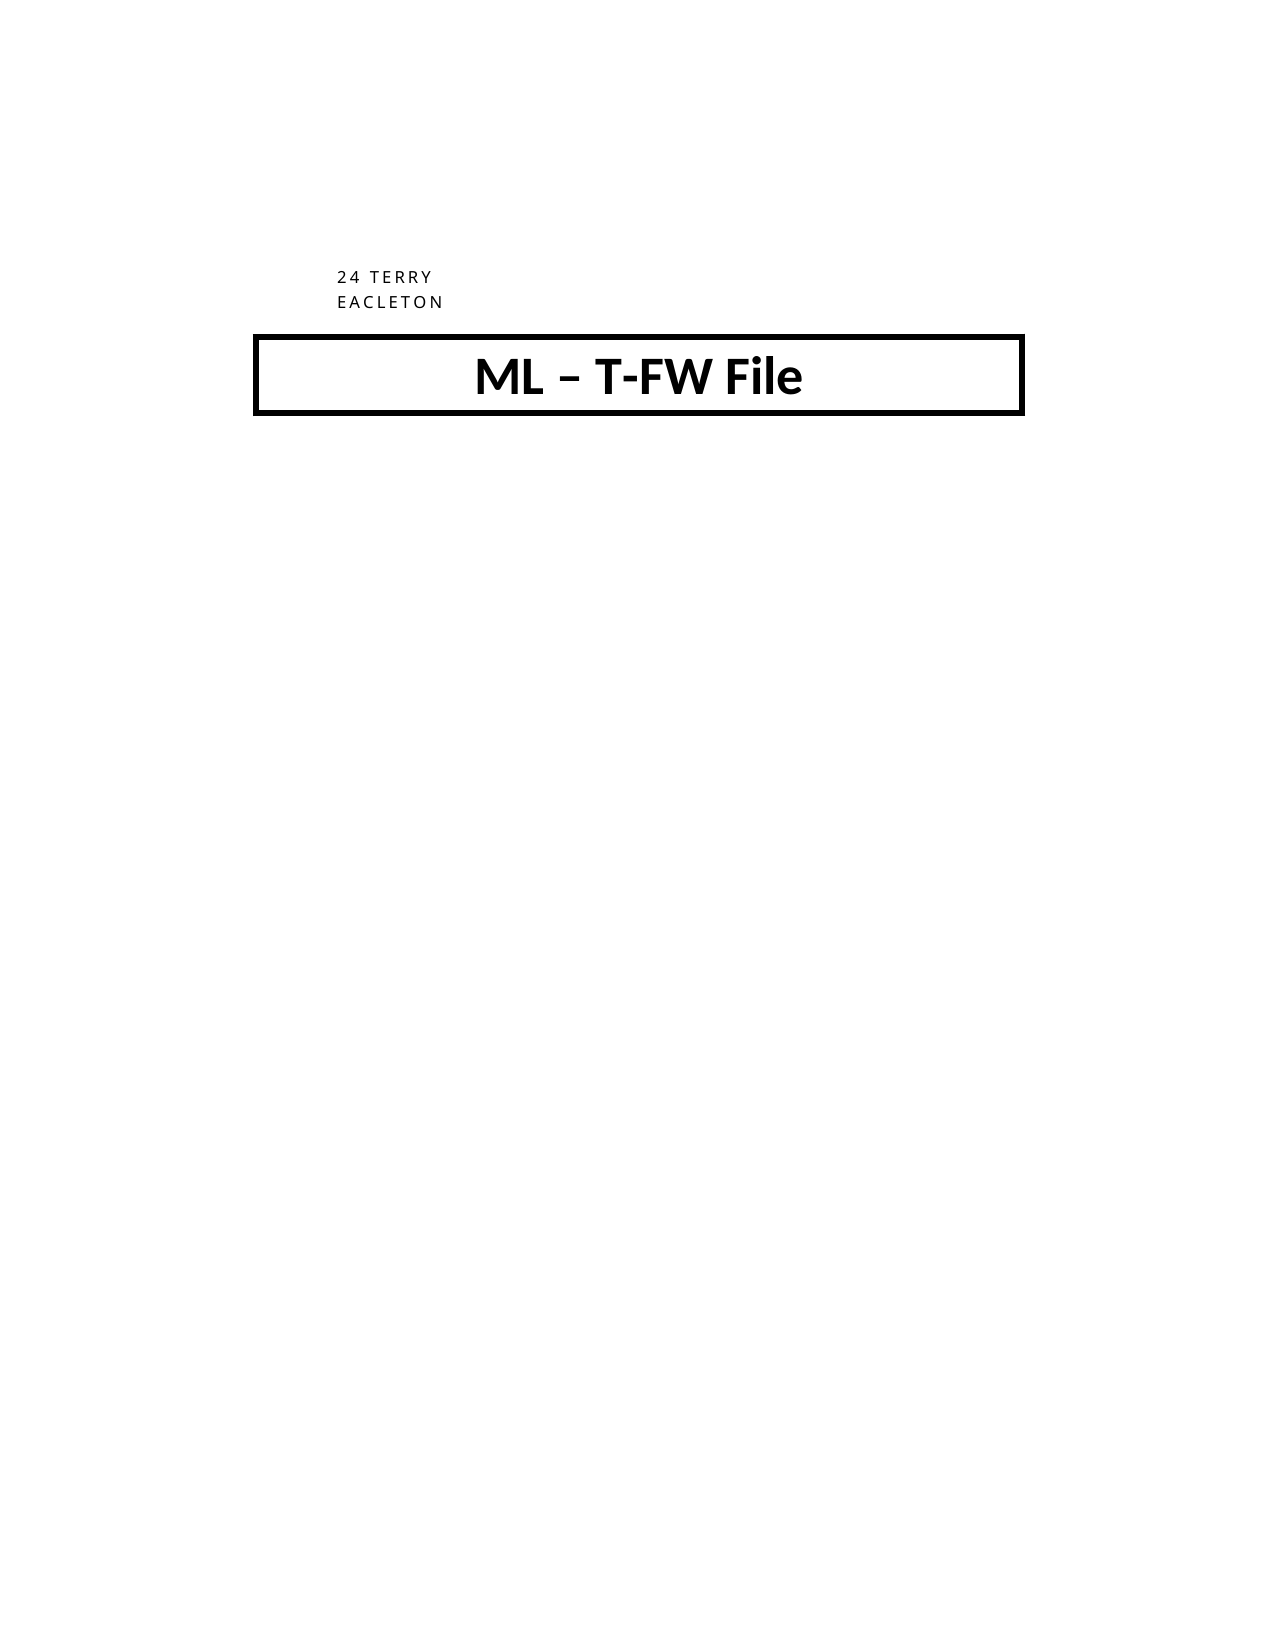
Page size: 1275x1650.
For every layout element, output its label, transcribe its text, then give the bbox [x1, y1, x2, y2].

subtitle ML – T-FW File [259, 340, 1019, 410]
